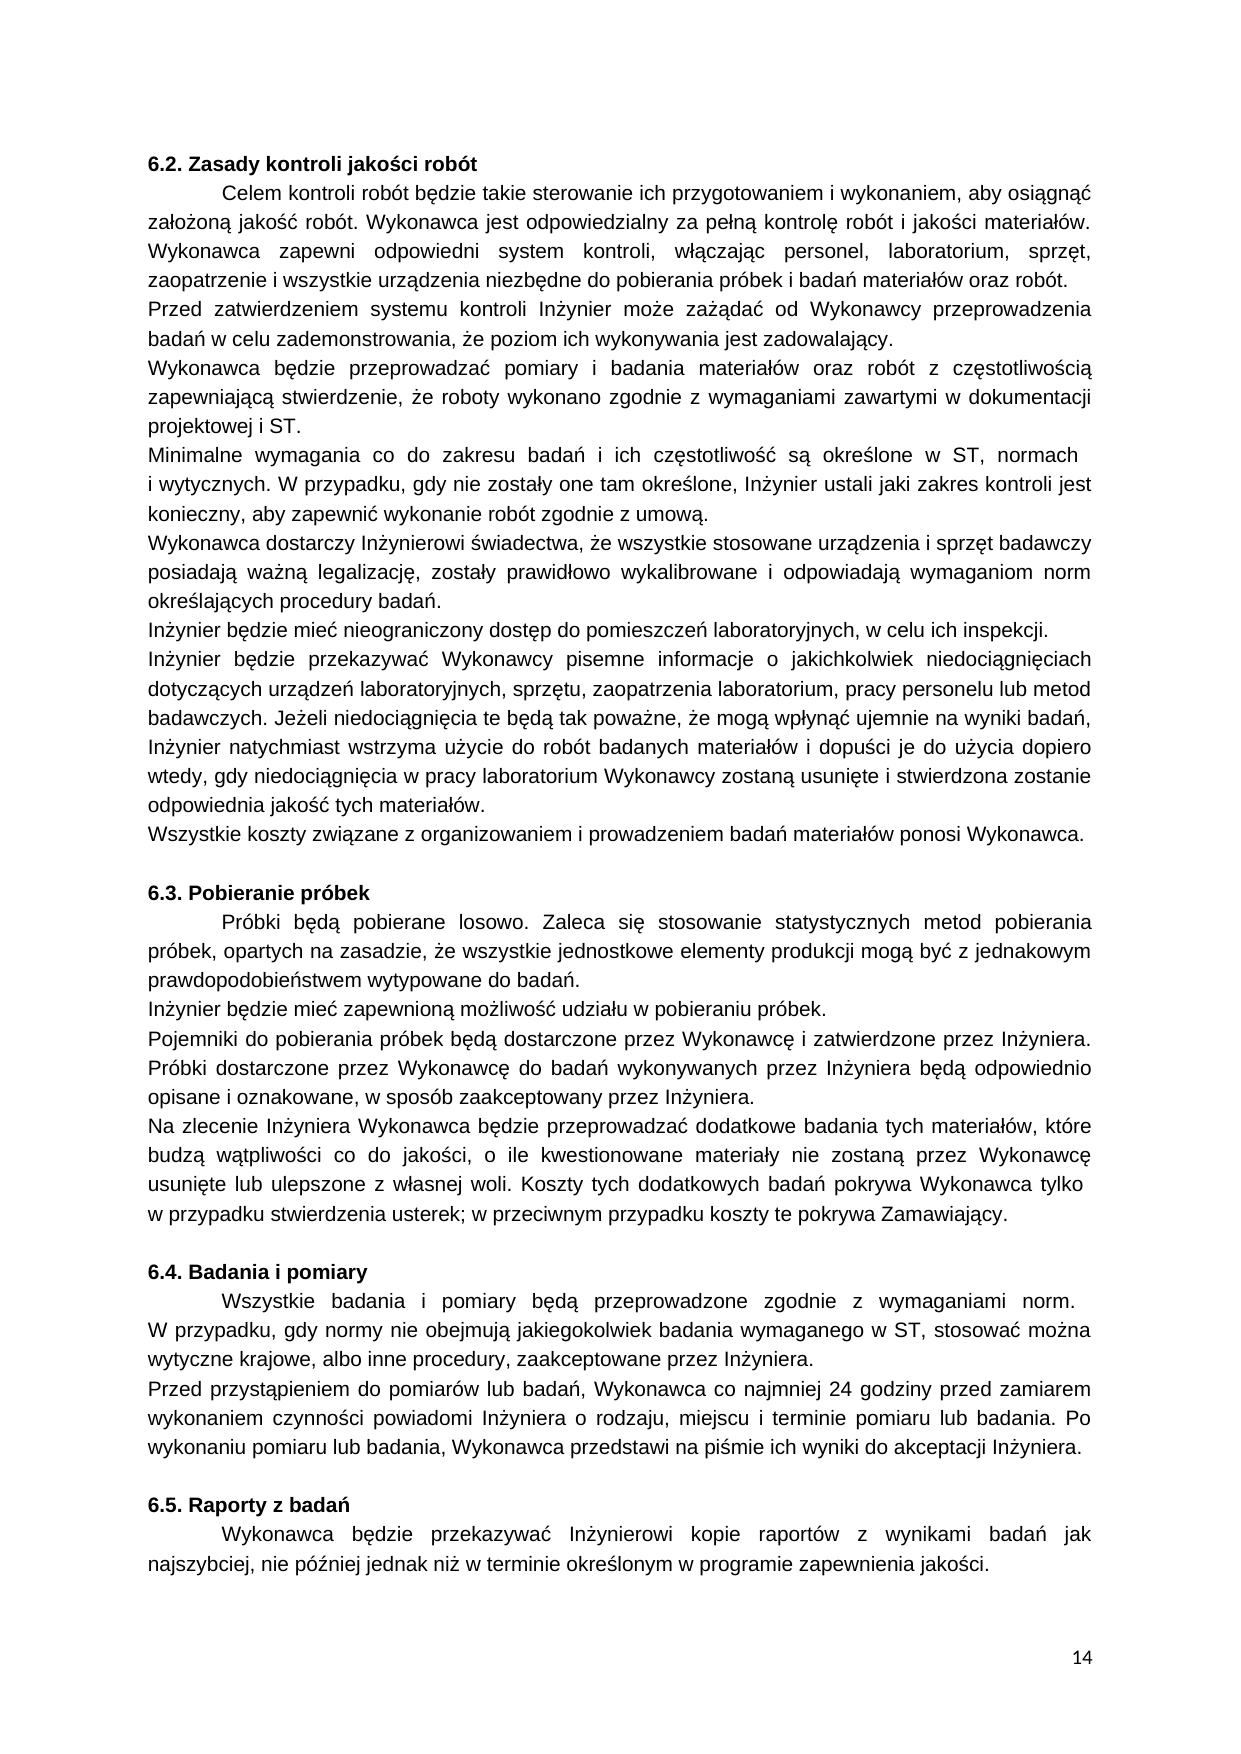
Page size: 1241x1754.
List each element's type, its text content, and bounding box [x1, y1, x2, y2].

text 6.3. Pobieranie próbek [148, 877, 1092, 906]
text Inżynier będzie mieć zapewnioną możliwość udziału w pobieraniu próbek. [148, 993, 1092, 1023]
text Na zlecenie Inżyniera Wykonawca będzie przeprowadzać dodatkowe badania tych materiałów, które budzą wątpliwości co do jakości, o ile kwestionowane materiały nie zostaną przez Wykonawcę usunięte lub ulepszone z własnej woli. Koszty tych dodatkowych badań pokrywa Wykonawca tylko w przypadku stwierdzenia usterek; w przeciwnym przypadku koszty te pokrywa Zamawiający. [148, 1110, 1092, 1227]
text Inżynier będzie przekazywać Wykonawcy pisemne informacje o jakichkolwiek niedociągnięciach dotyczących urządzeń laboratoryjnych, sprzętu, zaopatrzenia laboratorium, pracy personelu lub metod badawczych. Jeżeli niedociągnięcia te będą tak poważne, że mogą wpłynąć ujemnie na wyniki badań, Inżynier natychmiast wstrzyma użycie do robót badanych materiałów i dopuści je do użycia dopiero wtedy, gdy niedociągnięcia w pracy laboratorium Wykonawcy zostaną usunięte i stwierdzona zostanie odpowiednia jakość tych materiałów. [148, 643, 1092, 818]
text 6.2. Zasady kontroli jakości robót [148, 148, 1092, 177]
text Wszystkie badania i pomiary będą przeprowadzone zgodnie z wymaganiami norm. W przypadku, gdy normy nie obejmują jakiegokolwiek badania wymaganego w ST, stosować można wytyczne krajowe, albo inne procedury, zaakceptowane przez Inżyniera. [148, 1285, 1092, 1373]
text 6.5. Raporty z badań [148, 1489, 1092, 1518]
text Celem kontroli robót będzie takie sterowanie ich przygotowaniem i wykonaniem, aby osiągnąć założoną jakość robót. Wykonawca jest odpowiedzialny za pełną kontrolę robót i jakości materiałów. Wykonawca zapewni odpowiedni system kontroli, włączając personel, laboratorium, sprzęt, zaopatrzenie i wszystkie urządzenia niezbędne do pobierania próbek i badań materiałów oraz robót. [148, 177, 1092, 293]
text Wykonawca będzie przeprowadzać pomiary i badania materiałów oraz robót z częstotliwością zapewniającą stwierdzenie, że roboty wykonano zgodnie z wymaganiami zawartymi w dokumentacji projektowej i ST. [148, 352, 1092, 439]
text Wszystkie koszty związane z organizowaniem i prowadzeniem badań materiałów ponosi Wykonawca. [148, 818, 1092, 848]
text Wykonawca będzie przekazywać Inżynierowi kopie raportów z wynikami badań jak najszybciej, nie później jednak niż w terminie określonym w programie zapewnienia jakości. [148, 1518, 1092, 1577]
text Wykonawca dostarczy Inżynierowi świadectwa, że wszystkie stosowane urządzenia i sprzęt badawczy posiadają ważną legalizację, zostały prawidłowo wykalibrowane i odpowiadają wymaganiom norm określających procedury badań. [148, 527, 1092, 614]
text Przed zatwierdzeniem systemu kontroli Inżynier może zażądać od Wykonawcy przeprowadzenia badań w celu zademonstrowania, że poziom ich wykonywania jest zadowalający. [148, 293, 1092, 352]
text 6.4. Badania i pomiary [148, 1256, 1092, 1285]
text Minimalne wymagania co do zakresu badań i ich częstotliwość są określone w ST, normach i wytycznych. W przypadku, gdy nie zostały one tam określone, Inżynier ustali jaki zakres kontroli jest konieczny, aby zapewnić wykonanie robót zgodnie z umową. [148, 439, 1092, 527]
text Inżynier będzie mieć nieograniczony dostęp do pomieszczeń laboratoryjnych, w celu ich inspekcji. [148, 614, 1092, 643]
text Pojemniki do pobierania próbek będą dostarczone przez Wykonawcę i zatwierdzone przez Inżyniera. Próbki dostarczone przez Wykonawcę do badań wykonywanych przez Inżyniera będą odpowiednio opisane i oznakowane, w sposób zaakceptowany przez Inżyniera. [148, 1023, 1092, 1110]
text Próbki będą pobierane losowo. Zaleca się stosowanie statystycznych metod pobierania próbek, opartych na zasadzie, że wszystkie jednostkowe elementy produkcji mogą być z jednakowym prawdopodobieństwem wytypowane do badań. [148, 906, 1092, 993]
text Przed przystąpieniem do pomiarów lub badań, Wykonawca co najmniej 24 godziny przed zamiarem wykonaniem czynności powiadomi Inżyniera o rodzaju, miejscu i terminie pomiaru lub badania. Po wykonaniu pomiaru lub badania, Wykonawca przedstawi na piśmie ich wyniki do akceptacji Inżyniera. [148, 1373, 1092, 1460]
